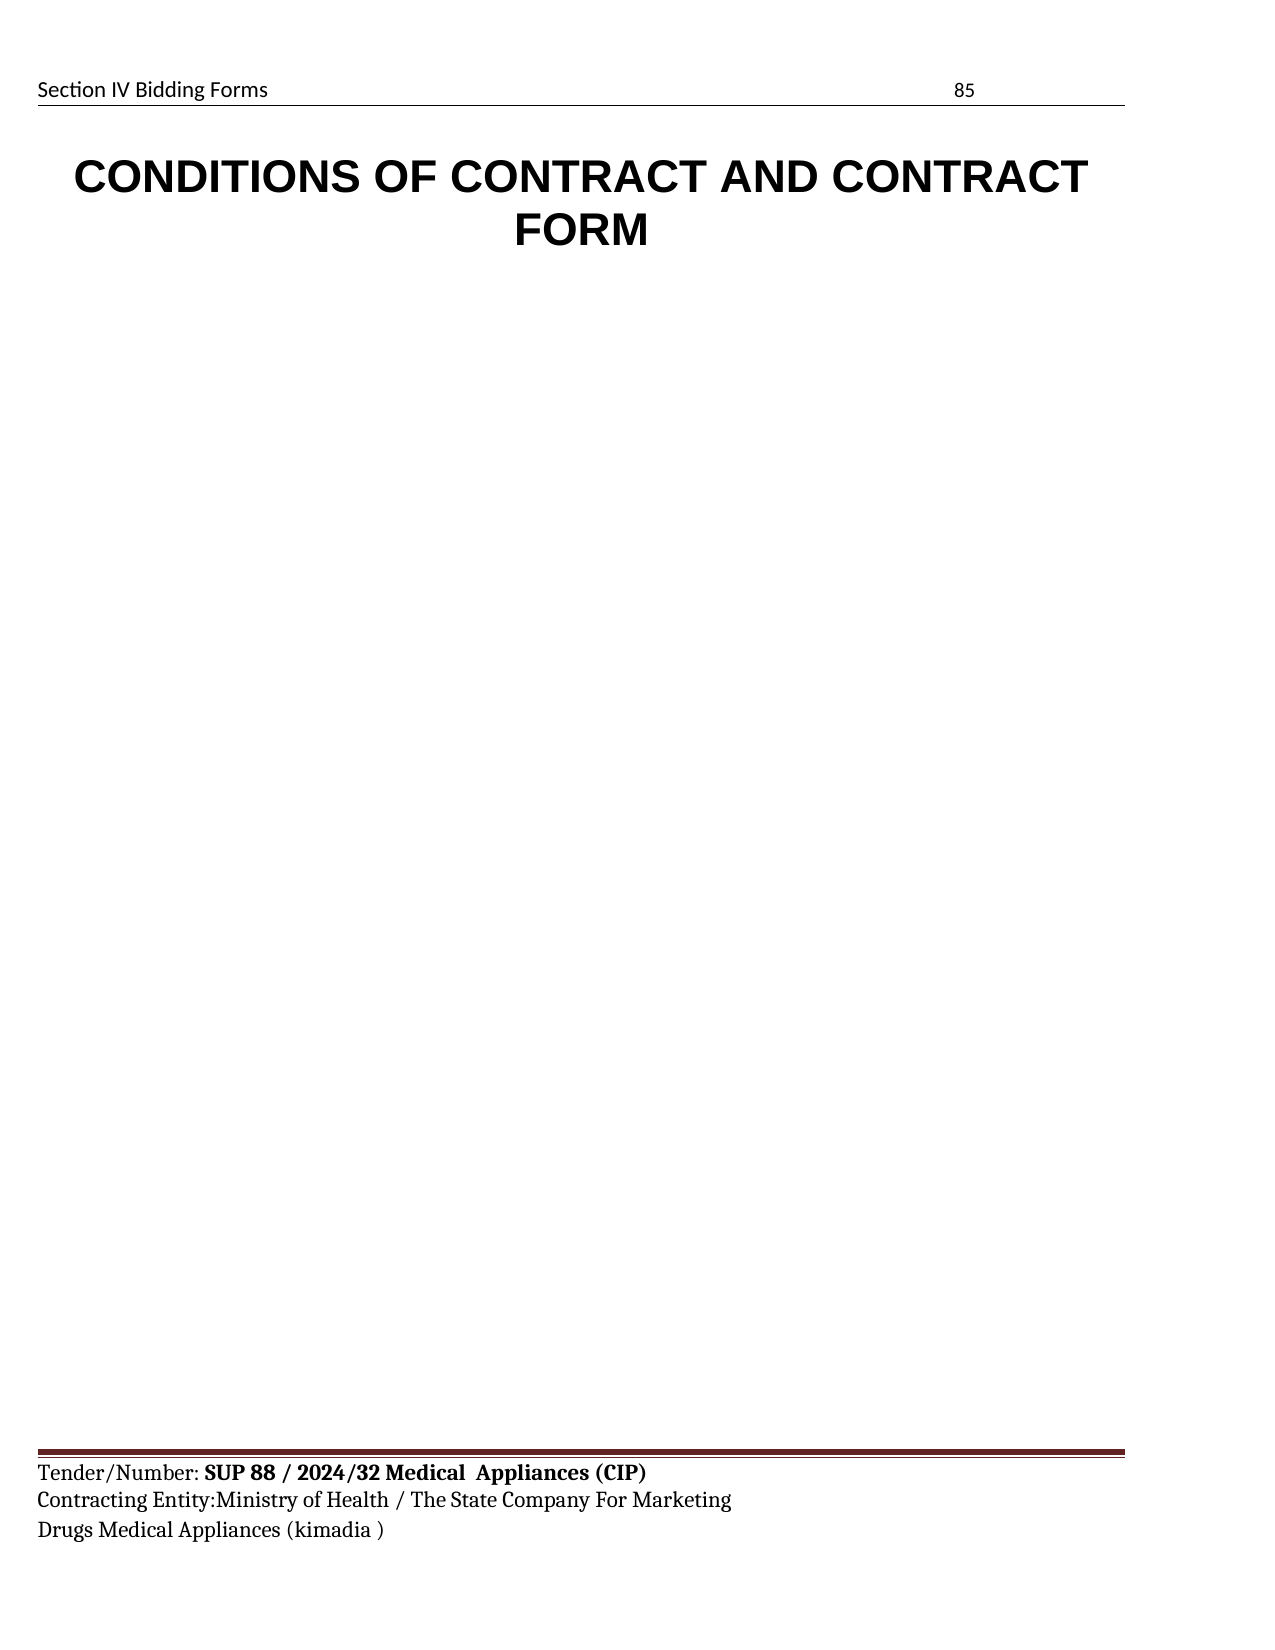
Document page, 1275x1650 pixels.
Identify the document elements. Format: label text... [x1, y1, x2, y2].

text CONDITIONS OF CONTRACT AND CONTRACT FORM [37, 150, 1125, 255]
